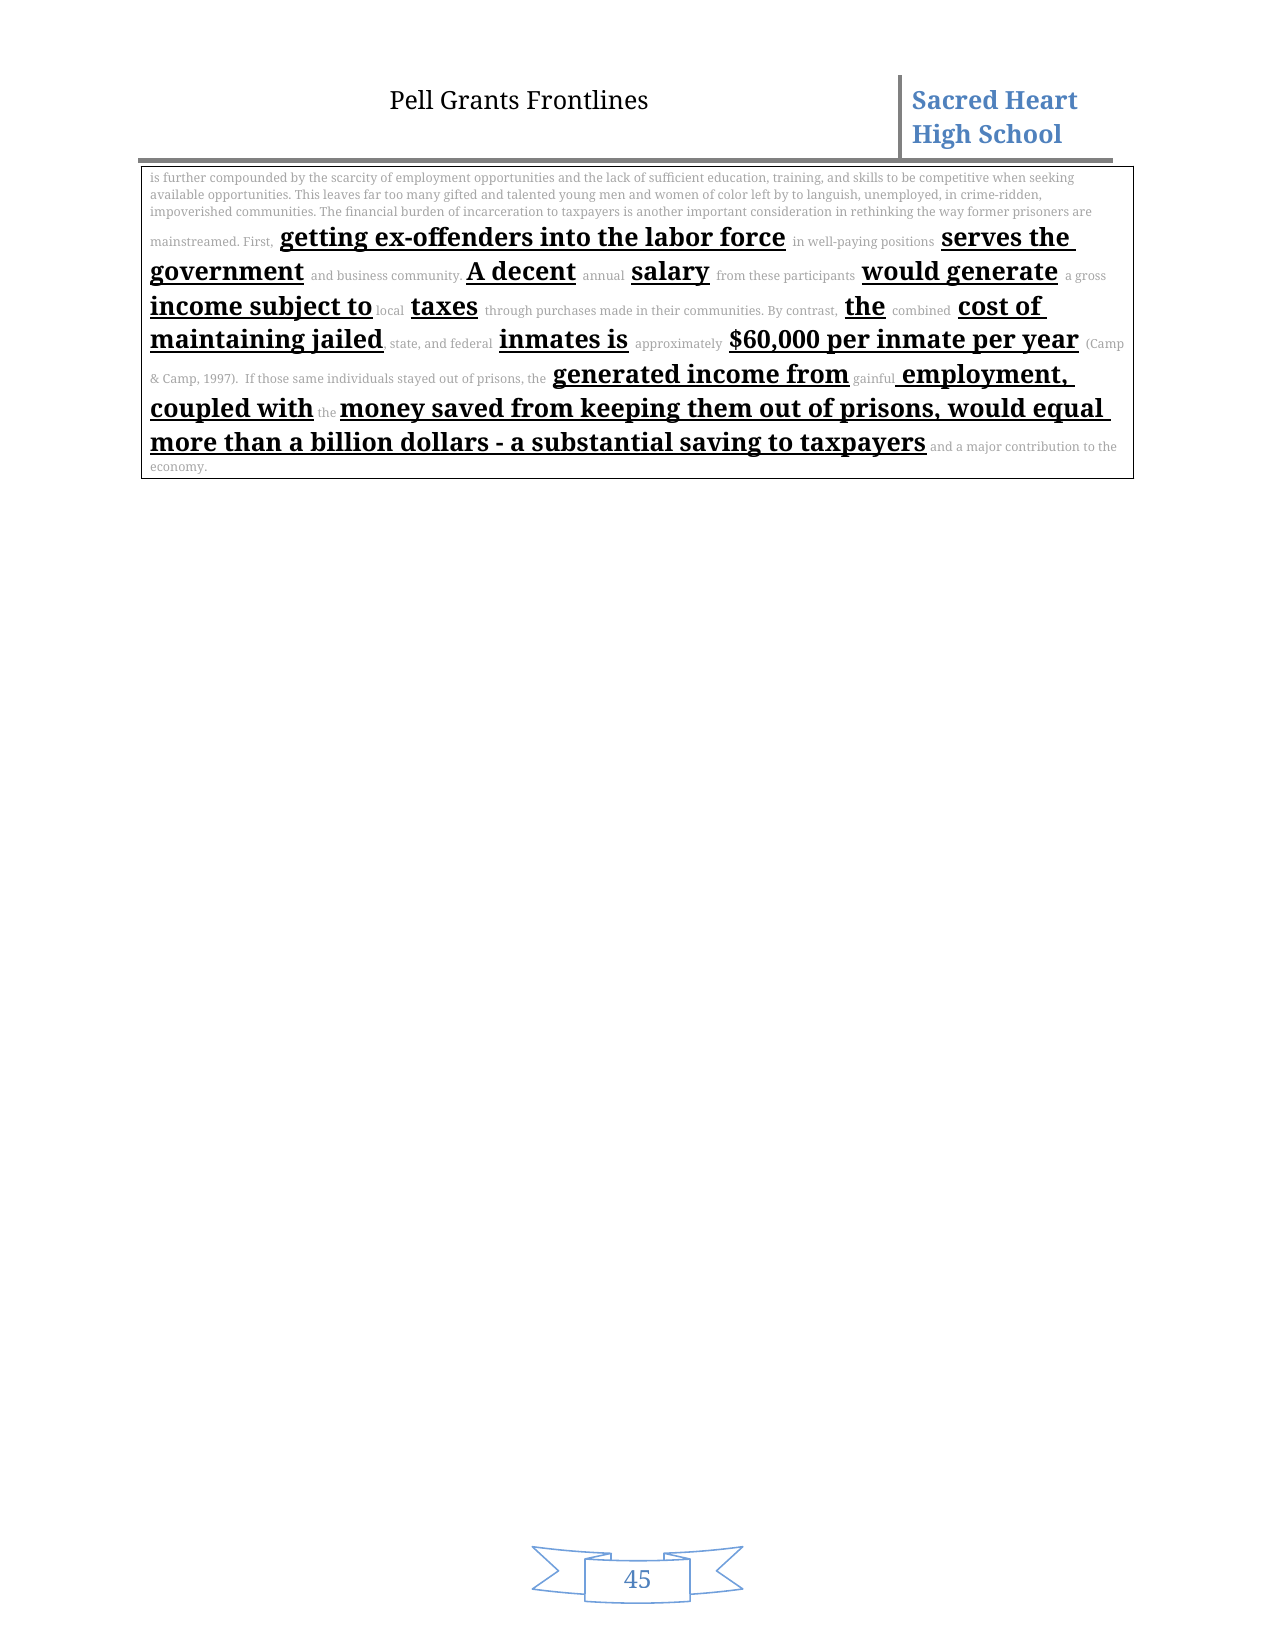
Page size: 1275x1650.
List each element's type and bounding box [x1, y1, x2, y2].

text [142, 167, 1133, 478]
